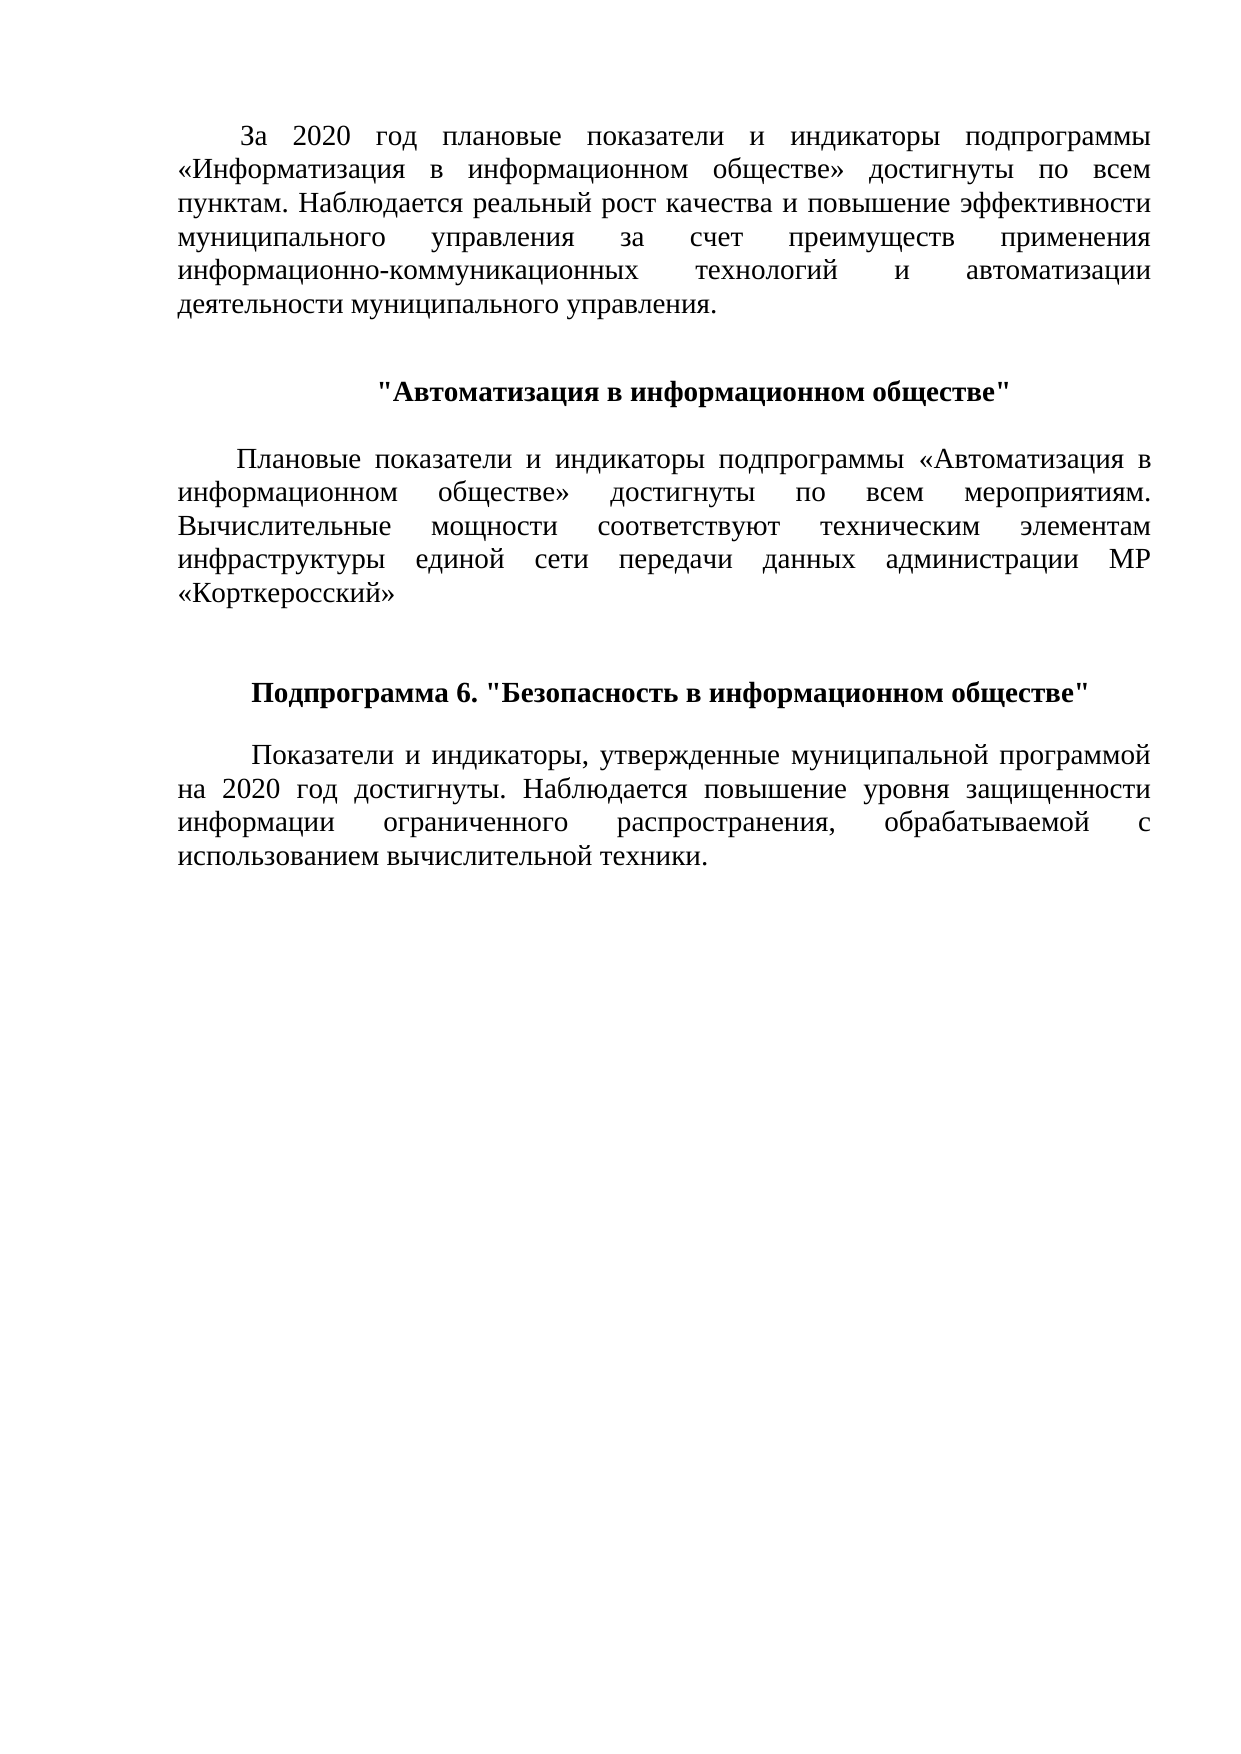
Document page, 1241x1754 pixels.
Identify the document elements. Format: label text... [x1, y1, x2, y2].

text Плановые показатели и индикаторы подпрограммы «Автоматизация в информационном обществе» достигнуты по всем мероприятиям. Вычислительные мощности соответствуют техническим элементам инфраструктуры единой сети передачи данных администрации МР «Корткеросский» [177, 441, 1152, 608]
text За 2020 год плановые показатели и индикаторы подпрограммы «Информатизация в информационном обществе» достигнуты по всем пунктам. Наблюдается реальный рост качества и повышение эффективности муниципального управления за счет преимуществ применения информационно-коммуникационных технологий и автоматизации деятельности муниципального управления. [177, 118, 1152, 319]
text Показатели и индикаторы, утвержденные муниципальной программой на 2020 год достигнуты. Наблюдается повышение уровня защищенности информации ограниченного распространения, обрабатываемой с использованием вычислительной техники. [177, 737, 1152, 871]
text "Автоматизация в информационном обществе" [177, 374, 1152, 407]
text Подпрограмма 6. "Безопасность в информационном обществе" [177, 676, 1152, 709]
